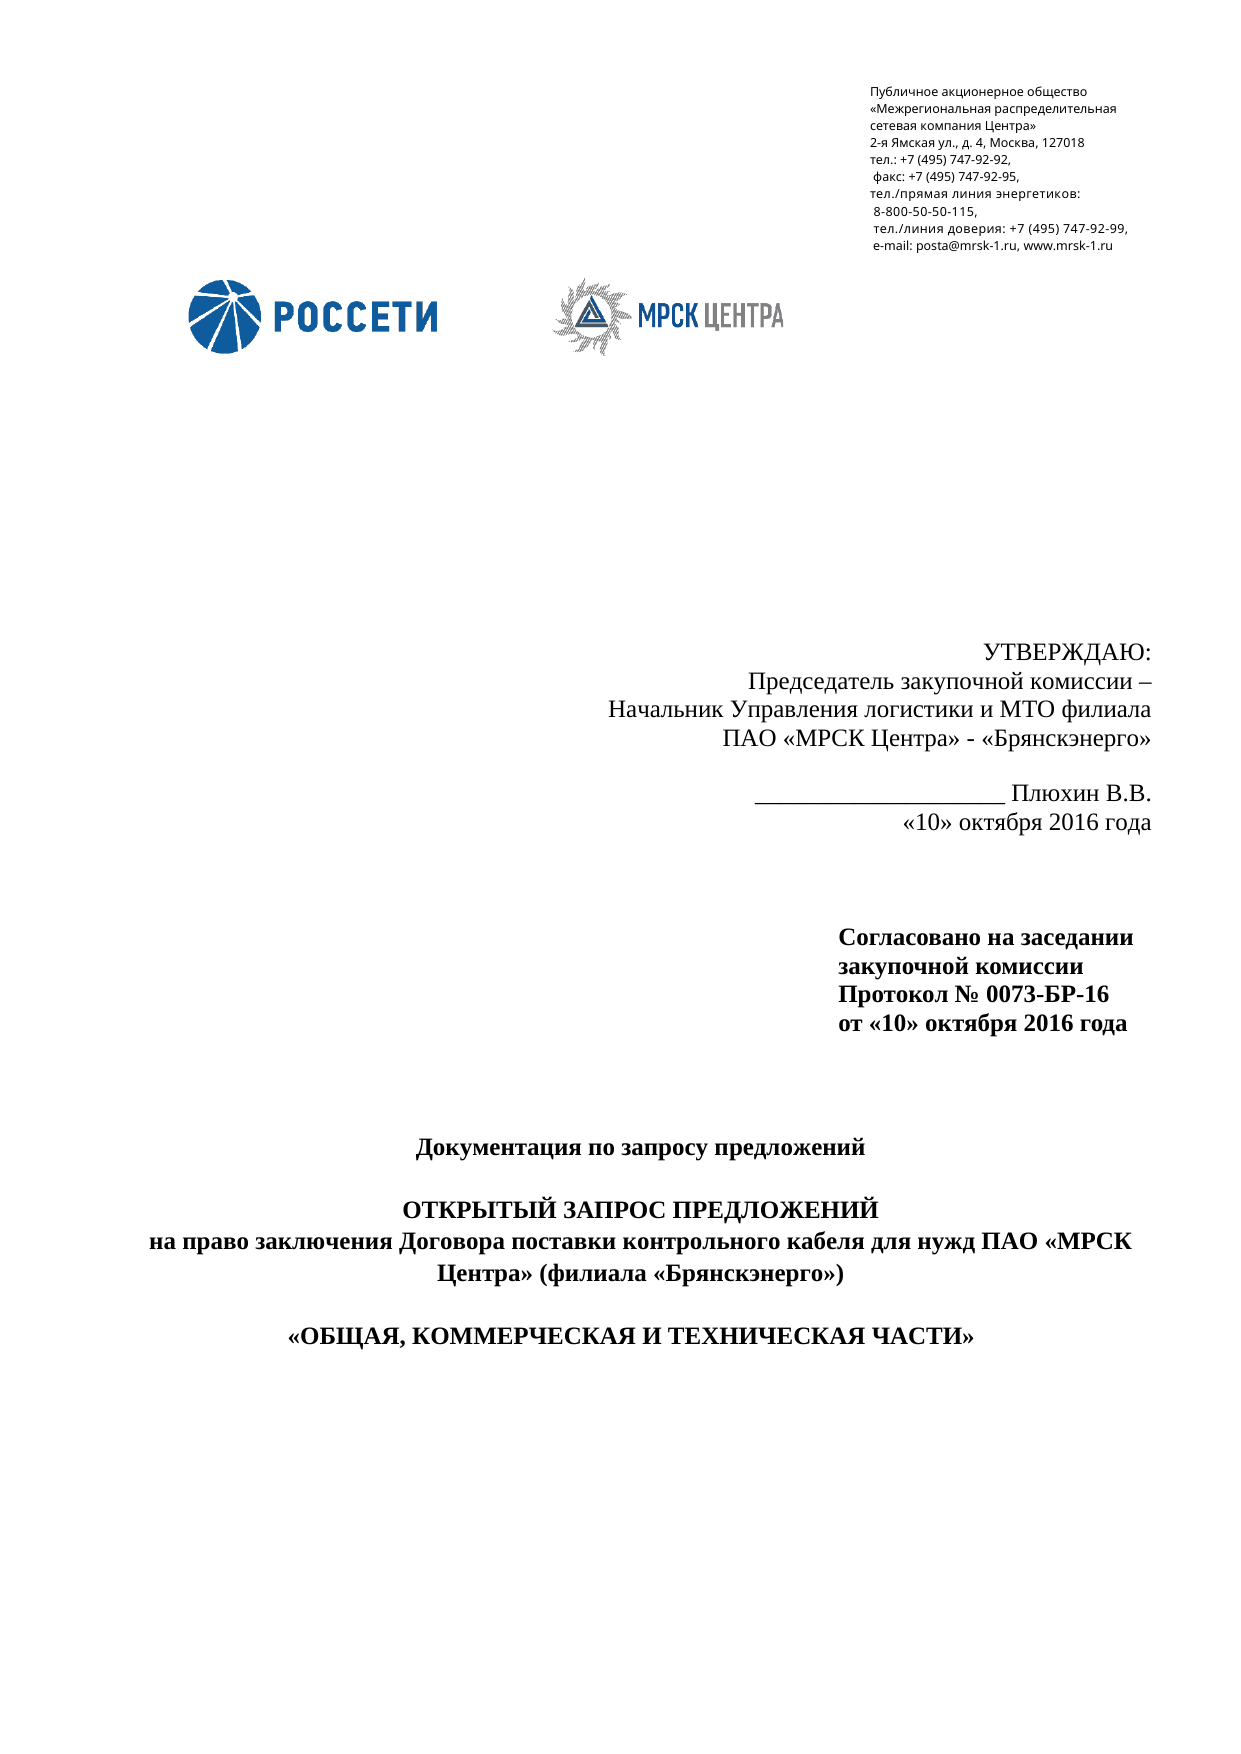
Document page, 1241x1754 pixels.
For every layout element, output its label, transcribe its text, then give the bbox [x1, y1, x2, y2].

text Документация по запросу предложений [129, 1132, 1152, 1161]
text «ОБЩАЯ, КОММЕРЧЕСКАЯ и техническая ЧАСТИ» [73, 1321, 1183, 1350]
text УТВЕРЖДАЮ: [720, 637, 1152, 666]
text от «10» октября 2016 года [838, 1008, 1152, 1037]
picture [188, 278, 784, 356]
text «10» октября 2016 года [129, 807, 1152, 836]
text Председатель закупочной комиссии – [129, 666, 1152, 694]
text на право заключения Договора поставки контрольного кабеля для нужд ПАО «МРСК Центра» (филиала «Брянскэнерго») [129, 1226, 1152, 1287]
text ПАО «МРСК Центра» - «Брянскэнерго» [129, 723, 1152, 752]
text закупочной комиссии [838, 951, 1152, 979]
text ____________________ Плюхин В.В. [129, 778, 1152, 807]
text Согласовано на заседании [838, 922, 1152, 951]
text Начальник Управления логистики и МТО филиала [129, 694, 1152, 723]
text Протокол № 0073-БР-16 [838, 979, 1152, 1008]
text ОТКРЫТЫЙ ЗАПРОС ПРЕДЛОЖЕНИЙ [129, 1195, 1152, 1224]
